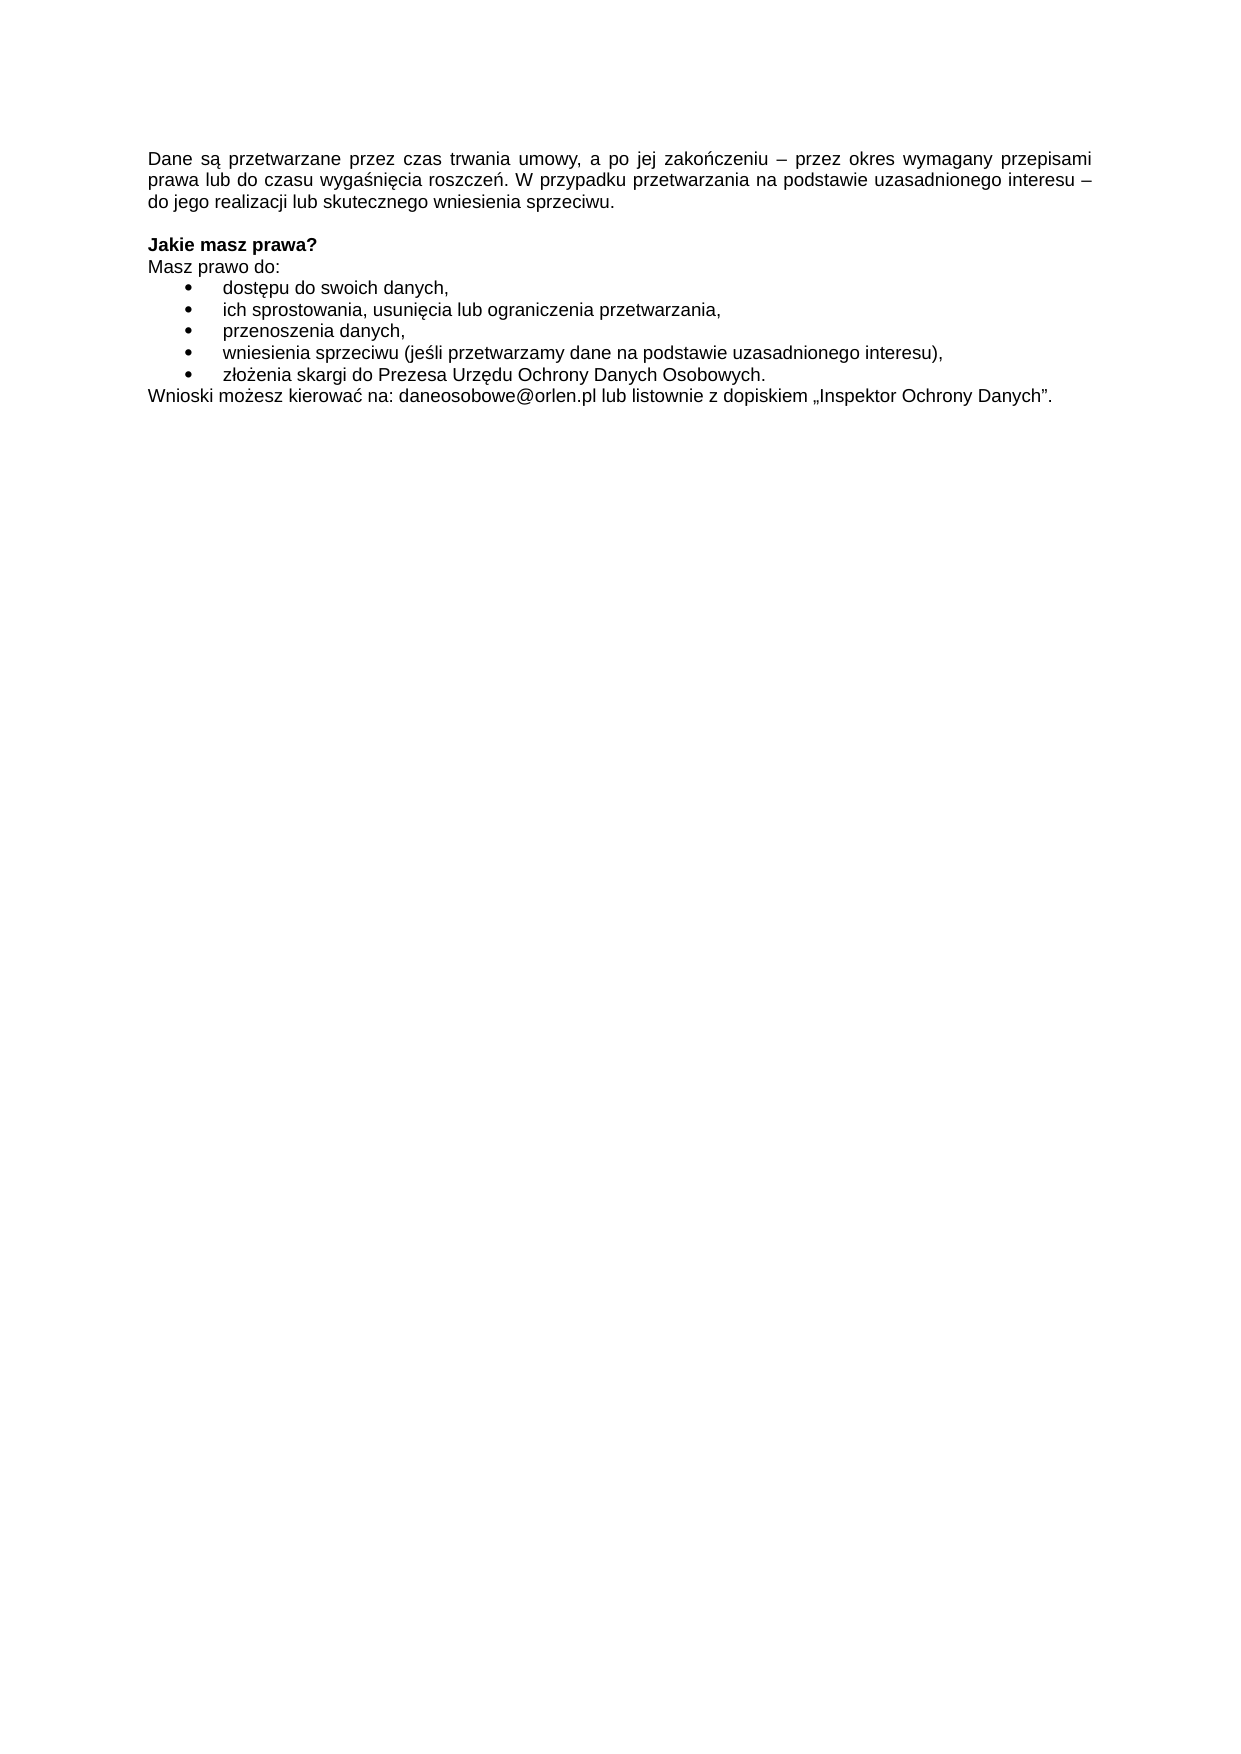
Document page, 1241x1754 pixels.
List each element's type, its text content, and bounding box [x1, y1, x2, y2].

text Masz prawo do: [148, 255, 1093, 277]
list dostępu do swoich danych, [185, 277, 1093, 299]
text Wnioski możesz kierować na: daneosobowe@orlen.pl lub listownie z dopiskiem „Inspektor Ochrony Danych”. [148, 385, 1093, 407]
list wniesienia sprzeciwu (jeśli przetwarzamy dane na podstawie uzasadnionego interesu), [185, 342, 1093, 364]
list przenoszenia danych, [185, 320, 1093, 342]
text Jakie masz prawa? [148, 234, 1093, 255]
text Dane są przetwarzane przez czas trwania umowy, a po jej zakończeniu – przez okres wymagany przepisami prawa lub do czasu wygaśnięcia roszczeń. W przypadku przetwarzania na podstawie uzasadnionego interesu – do jego realizacji lub skutecznego wniesienia sprzeciwu. [148, 148, 1093, 212]
list złożenia skargi do Prezesa Urzędu Ochrony Danych Osobowych. [185, 364, 1093, 385]
list ich sprostowania, usunięcia lub ograniczenia przetwarzania, [185, 299, 1093, 320]
